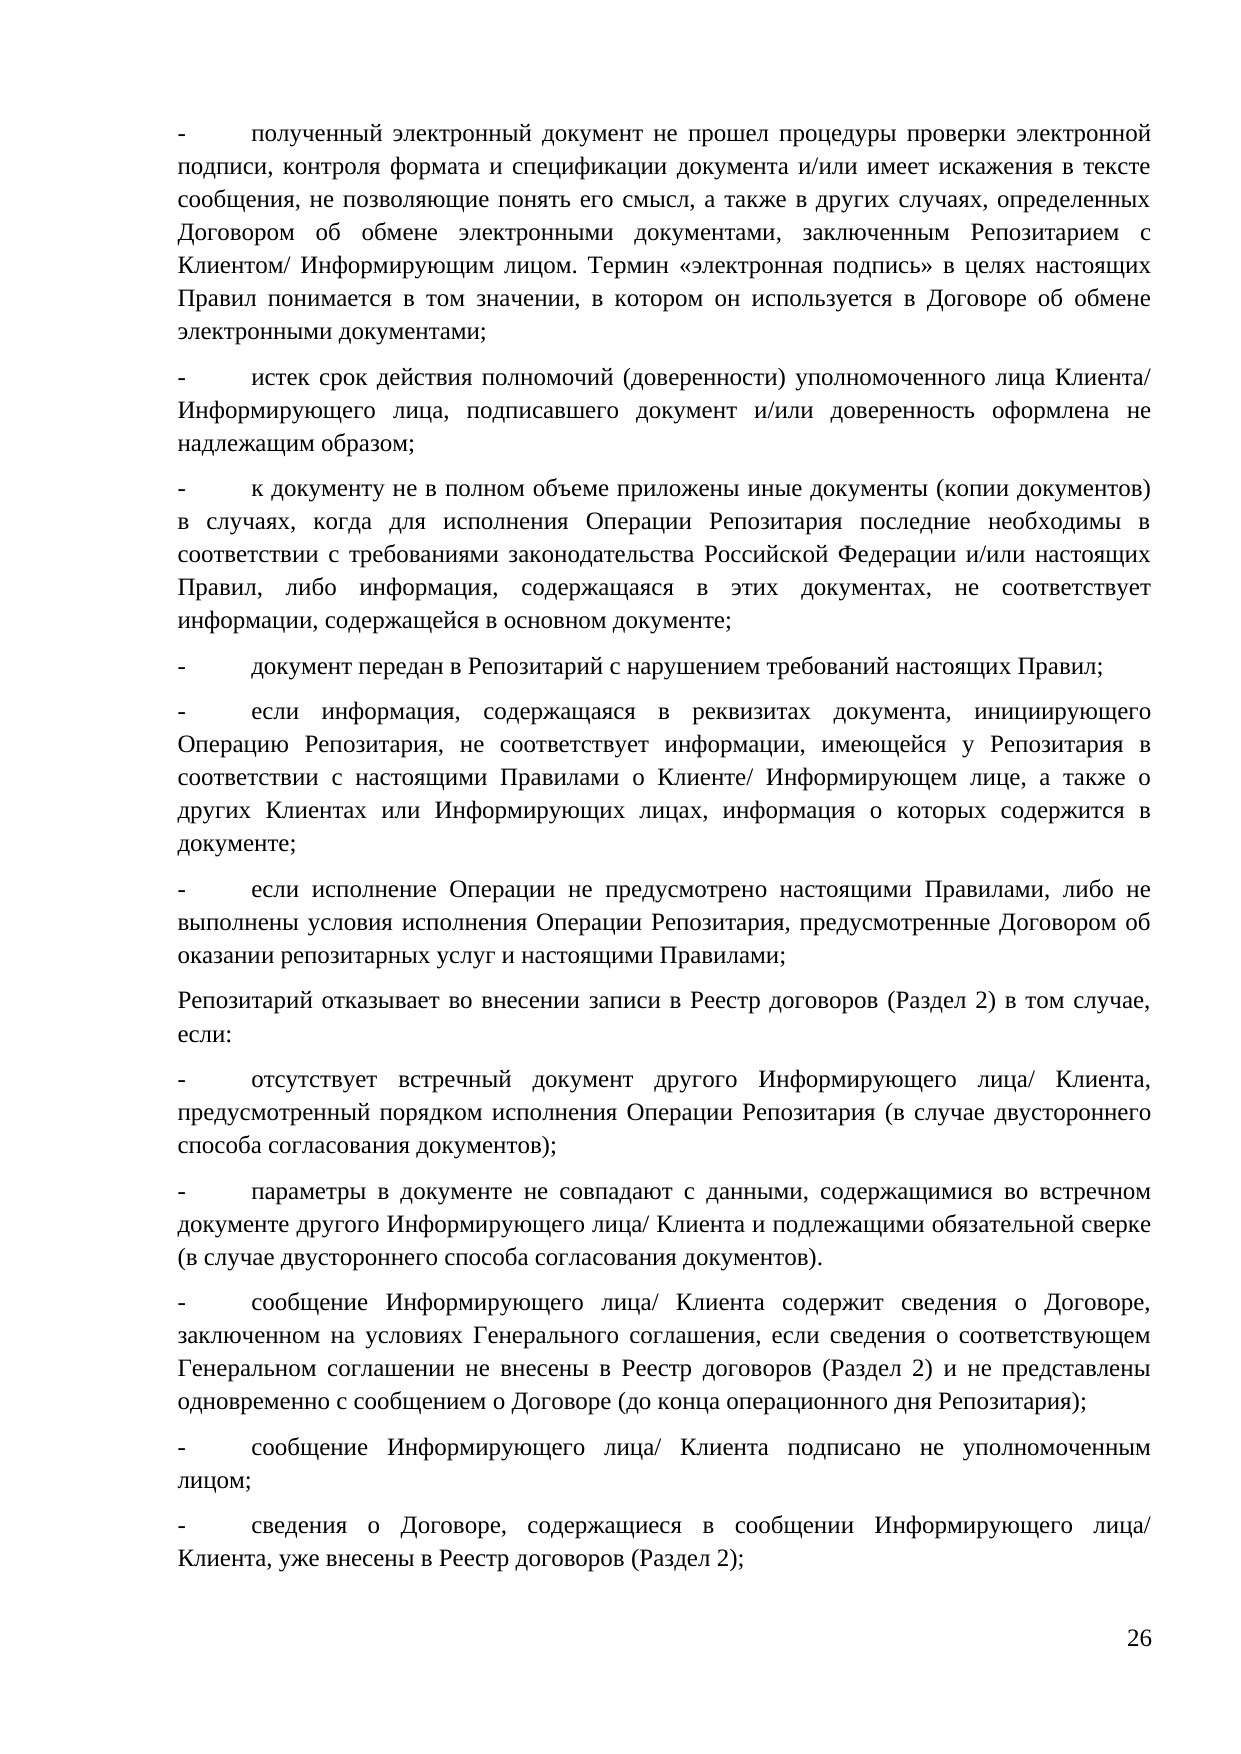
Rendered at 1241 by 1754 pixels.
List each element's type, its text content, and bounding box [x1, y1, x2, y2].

text - документ передан в Репозитарий с нарушением требований настоящих Правил; [177, 651, 1152, 680]
text - параметры в документе не совпадают с данными, содержащимися во встречном документе другого Информирующего лица/ Клиента и подлежащими обязательной сверке (в случае двустороннего способа согласования документов). [177, 1176, 1152, 1271]
text - полученный электронный документ не прошел процедуры проверки электронной подписи, контроля формата и спецификации документа и/или имеет искажения в тексте сообщения, не позволяющие понять его смысл, а также в других случаях, определенных Договором об обмене электронными документами, заключенным Репозитарием с Клиентом/ Информирующим лицом. Термин «электронная подпись» в целях настоящих Правил понимается в том значении, в котором он используется в Договоре об обмене электронными документами; [177, 118, 1152, 345]
text - сообщение Информирующего лица/ Клиента подписано не уполномоченным лицом; [177, 1432, 1152, 1494]
text - к документу не в полном объеме приложены иные документы (копии документов) в случаях, когда для исполнения Операции Репозитария последние необходимы в соответствии с требованиями законодательства Российской Федерации и/или настоящих Правил, либо информация, содержащаяся в этих документах, не соответствует информации, содержащейся в основном документе; [177, 473, 1152, 634]
text - если исполнение Операции не предусмотрено настоящими Правилами, либо не выполнены условия исполнения Операции Репозитария, предусмотренные Договором об оказании репозитарных услуг и настоящими Правилами; [177, 874, 1152, 969]
text - сведения о Договоре, содержащиеся в сообщении Информирующего лица/ Клиента, уже внесены в Реестр договоров (Раздел 2); [177, 1510, 1152, 1572]
text - если информация, содержащаяся в реквизитах документа, инициирующего Операцию Репозитария, не соответствует информации, имеющейся у Репозитария в соответствии с настоящими Правилами о Клиенте/ Информирующем лице, а также о других Клиентах или Информирующих лицах, информация о которых содержится в документе; [177, 696, 1152, 857]
text - отсутствует встречный документ другого Информирующего лица/ Клиента, предусмотренный порядком исполнения Операции Репозитария (в случае двустороннего способа согласования документов); [177, 1064, 1152, 1159]
text - сообщение Информирующего лица/ Клиента содержит сведения о Договоре, заключенном на условиях Генерального соглашения, если сведения о соответствующем Генеральном соглашении не внесены в Реестр договоров (Раздел 2) и не представлены одновременно с сообщением о Договоре (до конца операционного дня Репозитария); [177, 1287, 1152, 1415]
text Репозитарий отказывает во внесении записи в Реестр договоров (Раздел 2) в том случае, если: [177, 986, 1152, 1047]
text - истек срок действия полномочий (доверенности) уполномоченного лица Клиента/ Информирующего лица, подписавшего документ и/или доверенность оформлена не надлежащим образом; [177, 362, 1152, 457]
